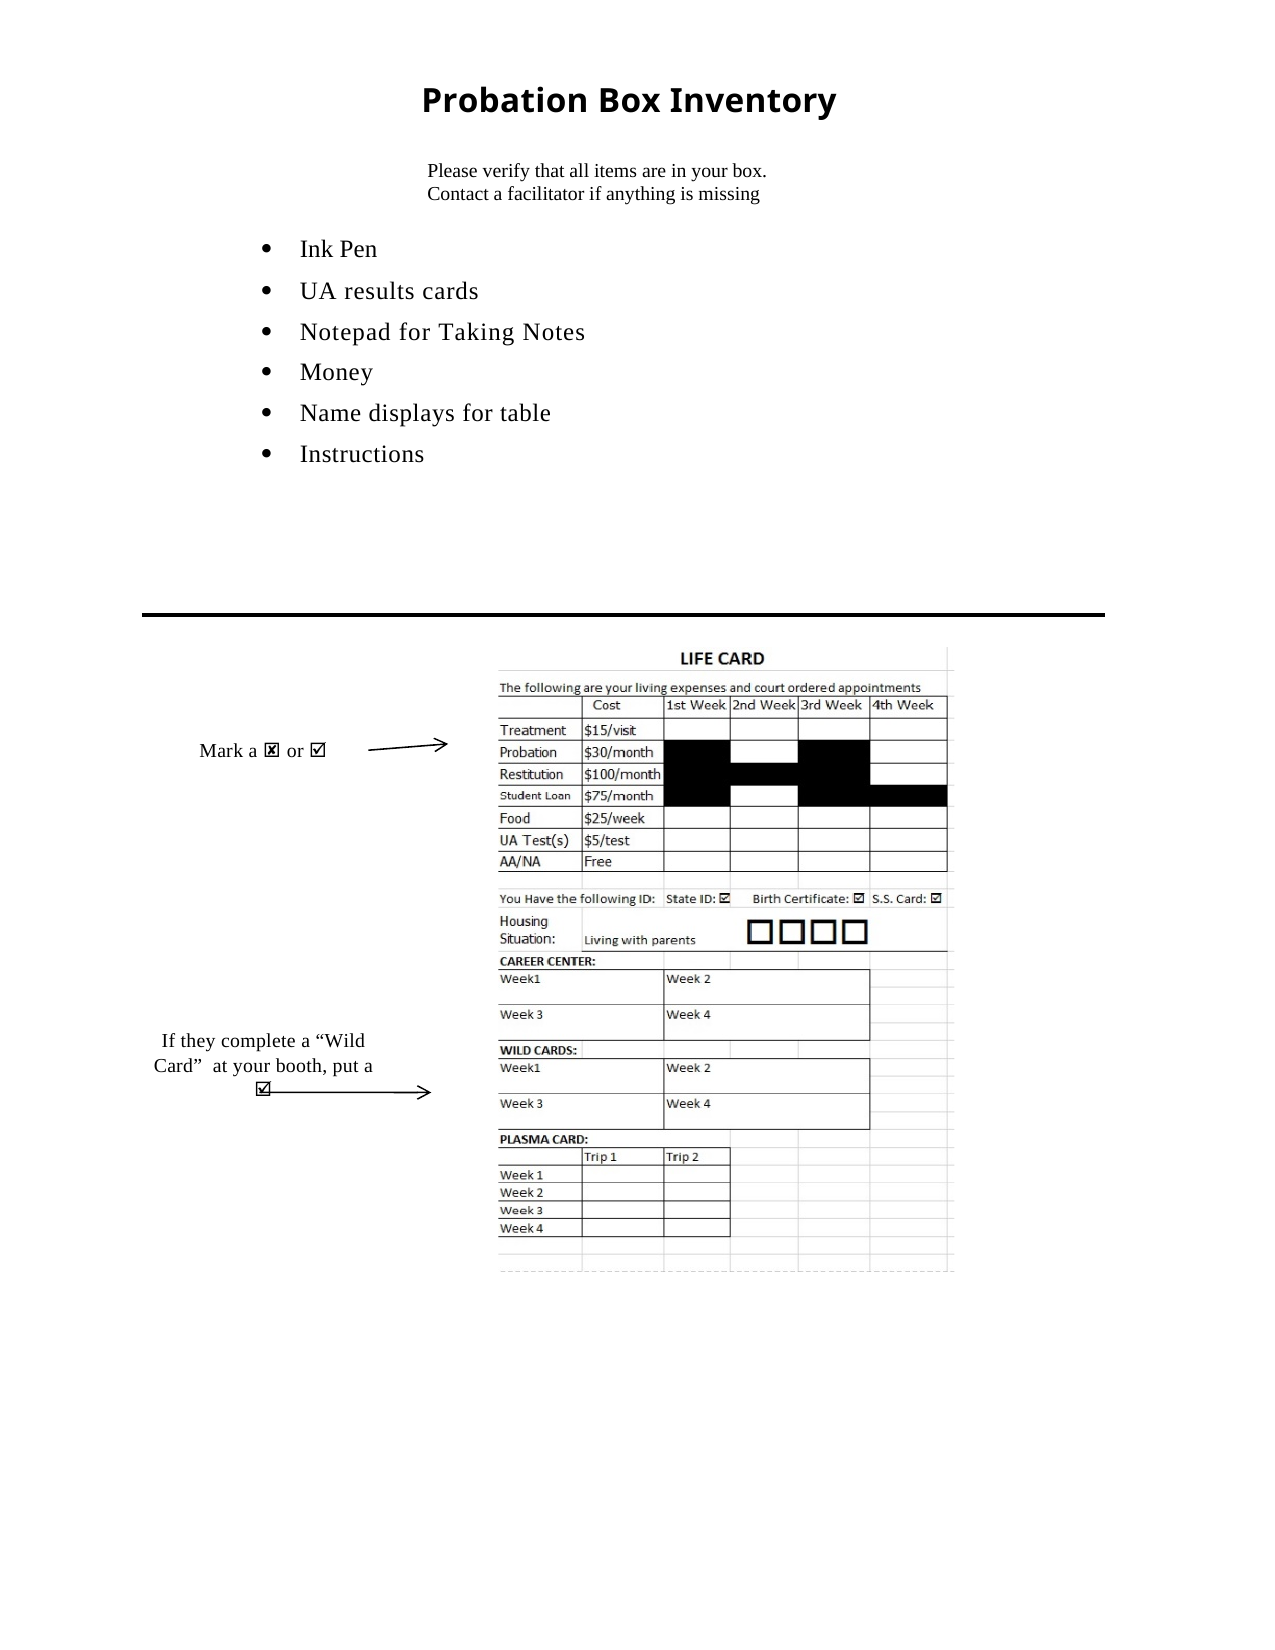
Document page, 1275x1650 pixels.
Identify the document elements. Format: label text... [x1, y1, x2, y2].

text Mark a or [142, 738, 385, 763]
list Money [262, 354, 1116, 387]
text Please verify that all items are in your box. Contact a facilitator if anything is missing [427, 159, 1116, 205]
list Name displays for table [262, 397, 1116, 428]
text If they complete a “Wild Card” at your booth, put a [142, 1028, 385, 1101]
list Instructions [262, 438, 1116, 469]
list Ink Pen [262, 233, 1116, 264]
picture [498, 647, 955, 1272]
list Notepad for Taking Notes [262, 315, 1116, 346]
text Probation Box Inventory [142, 79, 1116, 121]
list UA results cards [262, 274, 1116, 305]
